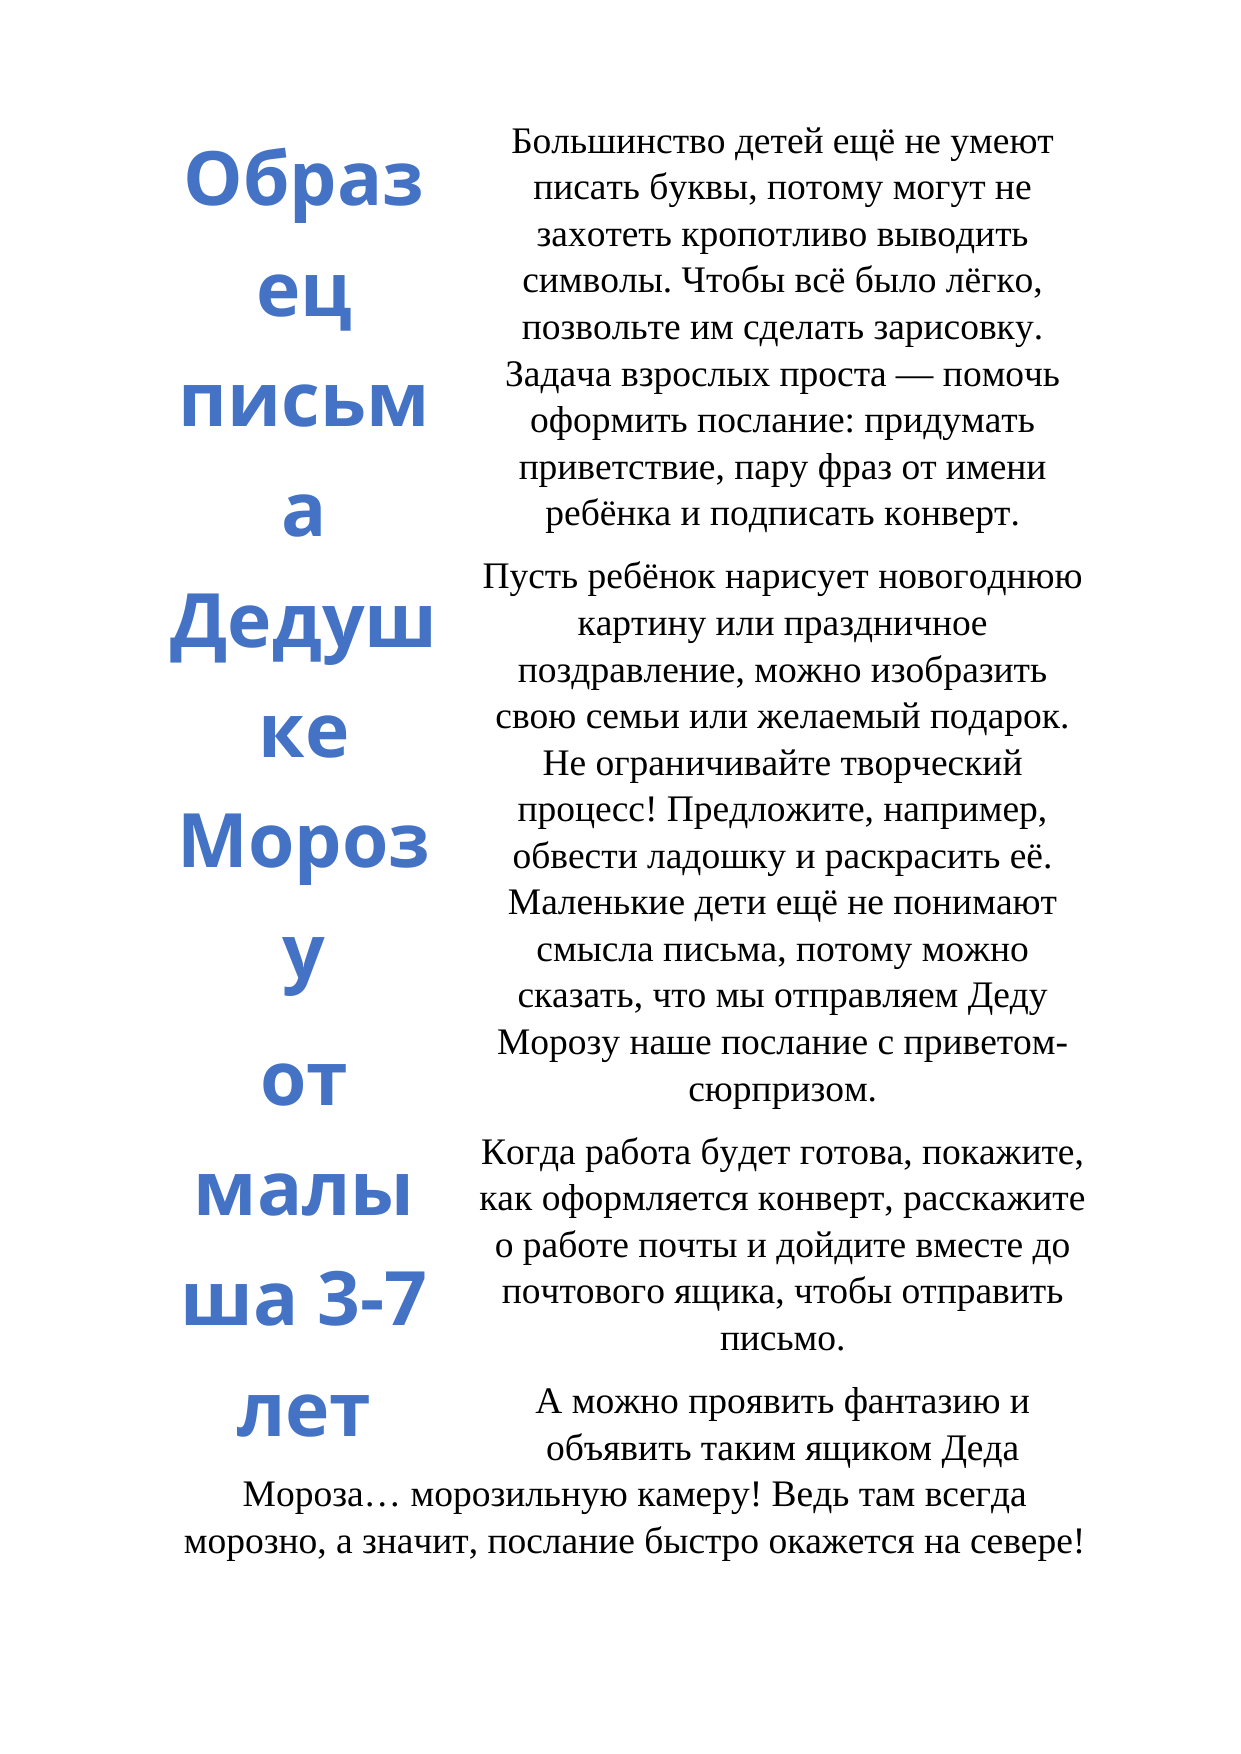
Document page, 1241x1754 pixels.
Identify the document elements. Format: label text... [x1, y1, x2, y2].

text Когда работа будет готова, покажите, как оформляется конверт, расскажите о работе почты и дойдите вместе до почтового ящика, чтобы отправить письмо. [177, 1129, 1093, 1359]
text А можно проявить фантазию и объявить таким ящиком Деда Мороза… морозильную камеру! Ведь там всегда морозно, а значит, послание быстро окажется на севере! [177, 1379, 1093, 1562]
text Пусть ребёнок нарисует новогоднюю картину или праздничное поздравление, можно изобразить свою семьи или желаемый подарок. Не ограничивайте творческий процесс! Предложите, например, обвести ладошку и раскрасить её. Маленькие дети ещё не понимают смысла письма, потому можно сказать, что мы отправляем Деду Морозу наше послание с приветом-сюрпризом. [177, 554, 1093, 1109]
text Большинство детей ещё не умеют писать буквы, потому могут не захотеть кропотливо выводить символы. Чтобы всё было лёгко, позвольте им сделать зарисовку. Задача взрослых проста — помочь оформить послание: придумать приветствие, пару фраз от имени ребёнка и подписать конверт. [177, 118, 1093, 534]
